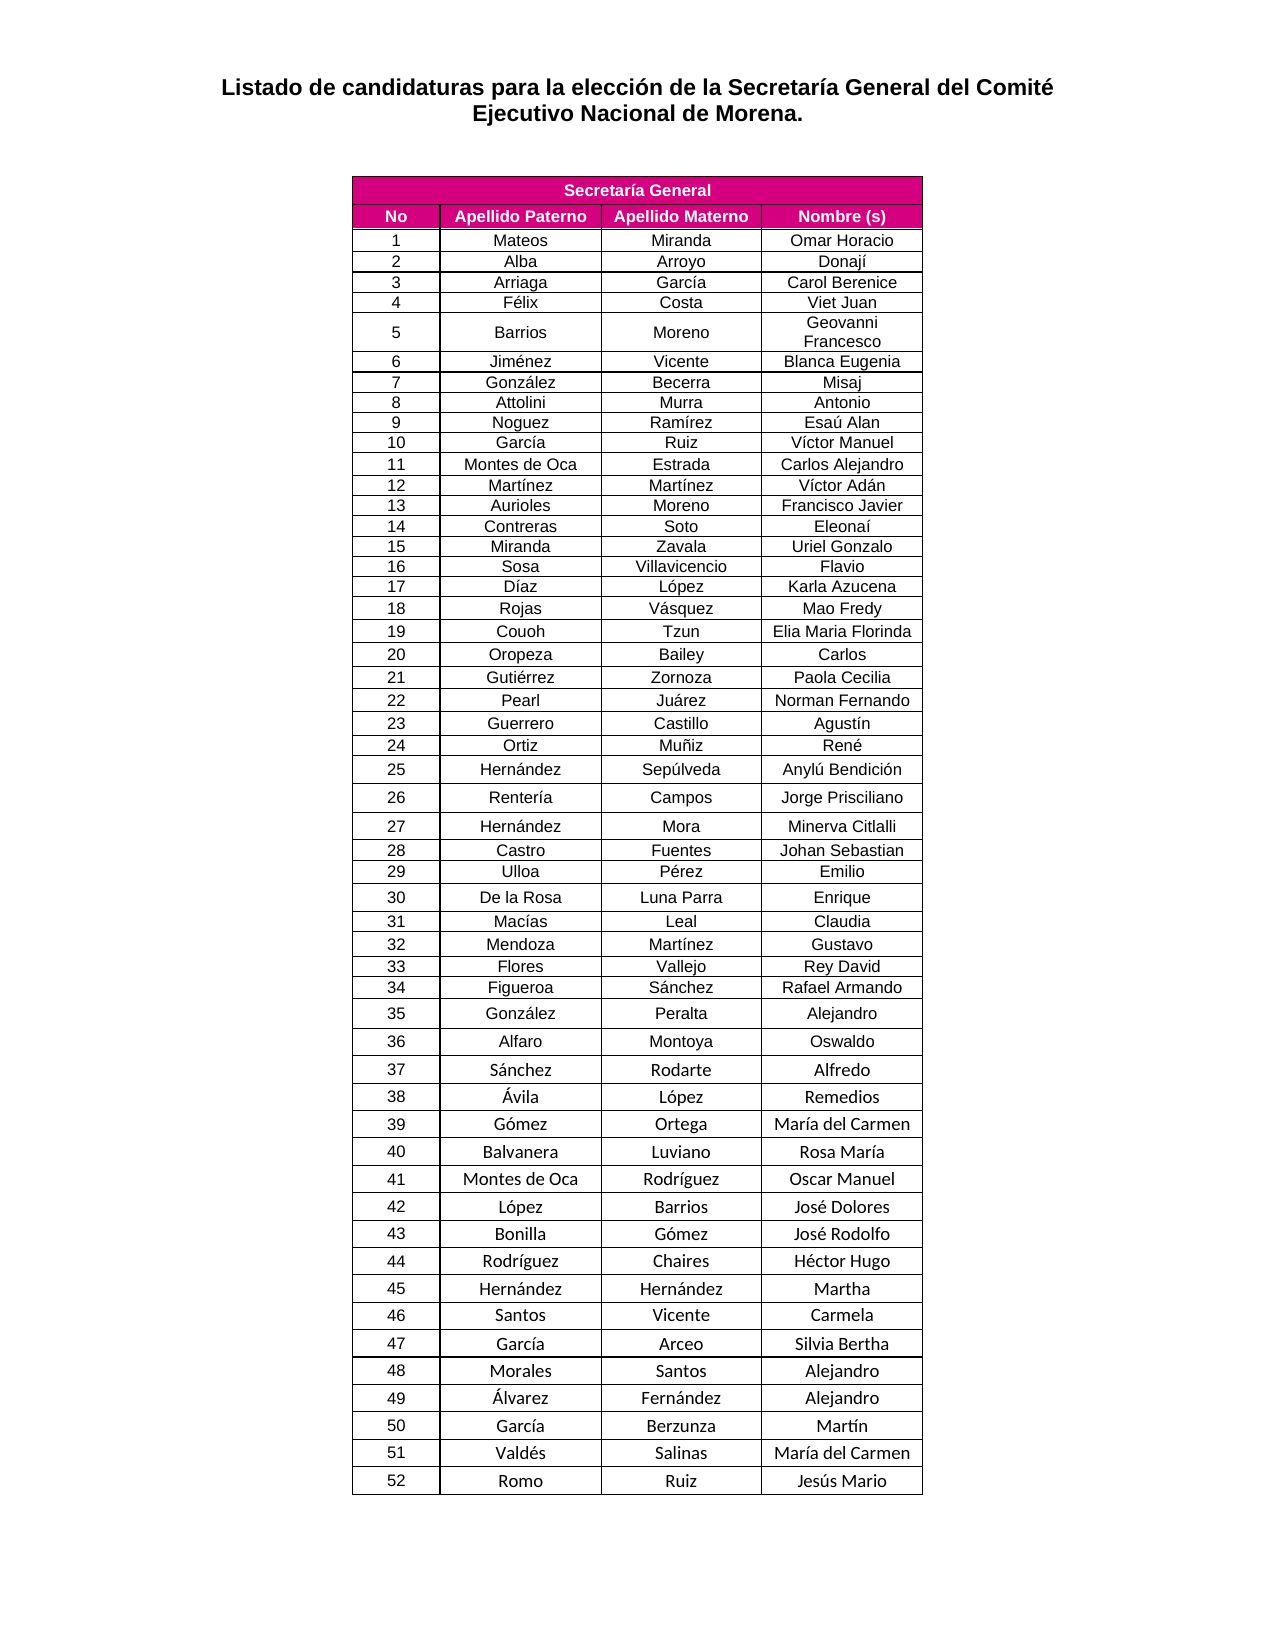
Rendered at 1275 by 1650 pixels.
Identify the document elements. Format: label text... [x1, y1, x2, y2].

table_cell González [441, 373, 601, 392]
table_cell Sepúlveda [602, 756, 761, 783]
table_cell Johan Sebastian [762, 840, 922, 859]
table_cell 23 [353, 712, 439, 735]
table_cell Mendoza [441, 932, 601, 956]
table_cell 35 [353, 999, 439, 1028]
table_cell Contreras [441, 516, 601, 536]
table_cell 2 [353, 252, 439, 271]
table_cell 25 [353, 756, 439, 783]
table_cell López [441, 1193, 601, 1219]
table_cell 39 [353, 1111, 439, 1137]
table_cell 51 [353, 1440, 439, 1466]
table_cell 13 [353, 496, 439, 515]
table_cell Macías [441, 912, 601, 931]
table_cell 41 [353, 1166, 439, 1192]
table_cell 18 [353, 597, 439, 619]
table_cell Estrada [602, 453, 761, 475]
table_cell Rafael Armando [762, 977, 922, 998]
table_cell Romo [441, 1467, 601, 1493]
table_cell González [441, 999, 601, 1028]
table_cell Esaú Alan [762, 413, 922, 432]
table_cell 38 [353, 1084, 439, 1110]
table_cell Blanca Eugenia [762, 352, 922, 371]
table_cell Montes de Oca [441, 453, 601, 475]
table_cell Barrios [441, 313, 601, 351]
table_cell 15 [353, 537, 439, 556]
table_cell Murra [602, 393, 761, 412]
table_cell Martínez [602, 932, 761, 956]
table_cell Geovanni Francesco [762, 313, 922, 351]
table_cell Guerrero [441, 712, 601, 735]
table_cell Montoya [602, 1029, 761, 1055]
table_cell Norman Fernando [762, 689, 922, 711]
table_cell Berzunza [602, 1412, 761, 1439]
table_cell Félix [441, 293, 601, 312]
table_cell 27 [353, 813, 439, 839]
table_cell 28 [353, 840, 439, 859]
table_cell Flavio [762, 557, 922, 576]
table_cell Becerra [602, 373, 761, 392]
table_cell José Dolores [762, 1193, 922, 1219]
table_cell Elia Maria Florinda [762, 620, 922, 642]
table_cell Carlos Alejandro [762, 453, 922, 475]
table_cell Omar Horacio [762, 230, 922, 251]
table_cell Rojas [441, 597, 601, 619]
table_cell 31 [353, 912, 439, 931]
table_cell Martínez [602, 476, 761, 495]
table_cell Attolini [441, 393, 601, 412]
table_cell Agustín [762, 712, 922, 735]
table_cell 7 [353, 373, 439, 392]
table_cell Zavala [602, 537, 761, 556]
table_cell 49 [353, 1385, 439, 1411]
table_cell Emilio [762, 861, 922, 883]
table_cell Viet Juan [762, 293, 922, 312]
table_cell 9 [353, 413, 439, 432]
table_cell 5 [353, 313, 439, 351]
table_cell Arroyo [602, 252, 761, 271]
table_cell Fernández [602, 1385, 761, 1411]
table_cell Remedios [762, 1084, 922, 1110]
table_cell Villavicencio [602, 557, 761, 576]
table_cell Ortega [602, 1111, 761, 1137]
table_cell Rodarte [602, 1056, 761, 1082]
table_cell 47 [353, 1330, 439, 1356]
table_cell Leal [602, 912, 761, 931]
table_cell Hernández [441, 1275, 601, 1302]
table_cell 50 [353, 1412, 439, 1439]
table_cell Vicente [602, 352, 761, 371]
table_cell Rentería [441, 784, 601, 812]
table_cell María del Carmen [762, 1111, 922, 1137]
table_cell No [353, 205, 439, 228]
table_cell Martín [762, 1412, 922, 1439]
table_cell 1 [353, 230, 439, 251]
table_cell Uriel Gonzalo [762, 537, 922, 556]
table_cell 34 [353, 977, 439, 998]
table_cell Chaires [602, 1248, 761, 1274]
table_cell Gustavo [762, 932, 922, 956]
table_cell Minerva Citlalli [762, 813, 922, 839]
table_cell 16 [353, 557, 439, 576]
table_cell Rosa María [762, 1138, 922, 1165]
table_cell Mora [602, 813, 761, 839]
table_cell Antonio [762, 393, 922, 412]
table_cell Sánchez [441, 1056, 601, 1082]
table_cell López [602, 577, 761, 596]
table_cell Alejandro [762, 999, 922, 1028]
table_cell Oswaldo [762, 1029, 922, 1055]
table_cell 20 [353, 643, 439, 666]
table_cell Santos [441, 1303, 601, 1329]
table_cell Hernández [441, 756, 601, 783]
table_cell Mateos [441, 230, 601, 251]
table_cell 12 [353, 476, 439, 495]
table_cell Castro [441, 840, 601, 859]
table_cell Donají [762, 252, 922, 271]
table_cell Soto [602, 516, 761, 536]
table_cell Ávila [441, 1084, 601, 1110]
table_cell 11 [353, 453, 439, 475]
table_cell García [441, 1330, 601, 1356]
table_cell Montes de Oca [441, 1166, 601, 1192]
table_cell 4 [353, 293, 439, 312]
table_cell Anylú Bendición [762, 756, 922, 783]
table_cell De la Rosa [441, 884, 601, 911]
table_cell Pérez [602, 861, 761, 883]
table_cell Figueroa [441, 977, 601, 998]
table_cell Héctor Hugo [762, 1248, 922, 1274]
table_cell Víctor Manuel [762, 433, 922, 452]
table_cell José Rodolfo [762, 1221, 922, 1247]
table_cell Jiménez [441, 352, 601, 371]
table_cell Rodríguez [441, 1248, 601, 1274]
table_cell Ruiz [602, 1467, 761, 1493]
table_cell Moreno [602, 496, 761, 515]
table_cell Barrios [602, 1193, 761, 1219]
table_cell Ortiz [441, 736, 601, 755]
table_cell Gómez [602, 1221, 761, 1247]
table_cell Vicente [602, 1303, 761, 1329]
table_cell 43 [353, 1221, 439, 1247]
table_cell Alfaro [441, 1029, 601, 1055]
table_cell Alejandro [762, 1358, 922, 1384]
table_cell Bonilla [441, 1221, 601, 1247]
table_cell Rodríguez [602, 1166, 761, 1192]
table_cell Moreno [602, 313, 761, 351]
table_cell Hernández [441, 813, 601, 839]
table_cell 24 [353, 736, 439, 755]
table_cell Bailey [602, 643, 761, 666]
table_cell Paola Cecilia [762, 667, 922, 688]
table_cell Claudia [762, 912, 922, 931]
table_cell 40 [353, 1138, 439, 1165]
table_cell 46 [353, 1303, 439, 1329]
table_cell 17 [353, 577, 439, 596]
table_cell Campos [602, 784, 761, 812]
table_cell Hernández [602, 1275, 761, 1302]
table_cell Díaz [441, 577, 601, 596]
table_cell Pearl [441, 689, 601, 711]
table_header Secretaría General [353, 177, 922, 204]
table_cell Peralta [602, 999, 761, 1028]
table_cell García [441, 1412, 601, 1439]
table_cell Arriaga [441, 273, 601, 292]
table_cell Vallejo [602, 957, 761, 976]
table_cell 30 [353, 884, 439, 911]
table_cell Zornoza [602, 667, 761, 688]
table_cell 48 [353, 1358, 439, 1384]
table_cell 3 [353, 273, 439, 292]
table_cell 6 [353, 352, 439, 371]
table_cell Balvanera [441, 1138, 601, 1165]
table_cell Alfredo [762, 1056, 922, 1082]
table_cell Noguez [441, 413, 601, 432]
table_cell Carlos [762, 643, 922, 666]
table_cell 29 [353, 861, 439, 883]
table_cell Couoh [441, 620, 601, 642]
table_cell Rey David [762, 957, 922, 976]
table_cell García [441, 433, 601, 452]
table_cell 45 [353, 1275, 439, 1302]
table_cell Aurioles [441, 496, 601, 515]
table_cell 37 [353, 1056, 439, 1082]
table_cell Arceo [602, 1330, 761, 1356]
table_cell Alejandro [762, 1385, 922, 1411]
table_cell Martha [762, 1275, 922, 1302]
table_cell 42 [353, 1193, 439, 1219]
table_cell Morales [441, 1358, 601, 1384]
table_cell Miranda [441, 537, 601, 556]
table_cell Silvia Bertha [762, 1330, 922, 1356]
table_cell 36 [353, 1029, 439, 1055]
table_cell 8 [353, 393, 439, 412]
table_cell Francisco Javier [762, 496, 922, 515]
table_cell Carmela [762, 1303, 922, 1329]
table_cell Santos [602, 1358, 761, 1384]
table_cell Fuentes [602, 840, 761, 859]
table_cell 10 [353, 433, 439, 452]
table_cell Misaj [762, 373, 922, 392]
table_cell Valdés [441, 1440, 601, 1466]
table_cell 33 [353, 957, 439, 976]
table_cell Gómez [441, 1111, 601, 1137]
table_cell Luviano [602, 1138, 761, 1165]
table_cell Oropeza [441, 643, 601, 666]
table_cell Karla Azucena [762, 577, 922, 596]
table_cell 52 [353, 1467, 439, 1493]
table_cell Tzun [602, 620, 761, 642]
table_cell Nombre (s) [762, 205, 922, 228]
table_cell María del Carmen [762, 1440, 922, 1466]
table_cell García [602, 273, 761, 292]
table_cell Martínez [441, 476, 601, 495]
table_cell 19 [353, 620, 439, 642]
table_cell Costa [602, 293, 761, 312]
table_cell Luna Parra [602, 884, 761, 911]
table_cell Sosa [441, 557, 601, 576]
table_cell Salinas [602, 1440, 761, 1466]
table_cell Enrique [762, 884, 922, 911]
table_cell Jesús Mario [762, 1467, 922, 1493]
table_cell López [602, 1084, 761, 1110]
table_cell Oscar Manuel [762, 1166, 922, 1192]
table_cell Mao Fredy [762, 597, 922, 619]
table_cell Eleonaí [762, 516, 922, 536]
table_cell Castillo [602, 712, 761, 735]
table_cell Alba [441, 252, 601, 271]
table_cell Sánchez [602, 977, 761, 998]
table_cell Víctor Adán [762, 476, 922, 495]
table_cell Miranda [602, 230, 761, 251]
table_cell Ramírez [602, 413, 761, 432]
table_cell 22 [353, 689, 439, 711]
table_cell 26 [353, 784, 439, 812]
table_cell 44 [353, 1248, 439, 1274]
table_cell Flores [441, 957, 601, 976]
table_cell Vásquez [602, 597, 761, 619]
table_cell Muñiz [602, 736, 761, 755]
table_cell Ruiz [602, 433, 761, 452]
table_cell 14 [353, 516, 439, 536]
table_cell Jorge Prisciliano [762, 784, 922, 812]
table_cell Apellido Paterno [441, 205, 601, 228]
table_cell Apellido Materno [602, 205, 761, 228]
table_cell Ulloa [441, 861, 601, 883]
table_cell Juárez [602, 689, 761, 711]
table_cell 32 [353, 932, 439, 956]
table_cell Gutiérrez [441, 667, 601, 688]
table_cell Carol Berenice [762, 273, 922, 292]
table_cell René [762, 736, 922, 755]
table_cell 21 [353, 667, 439, 688]
table_cell Álvarez [441, 1385, 601, 1411]
